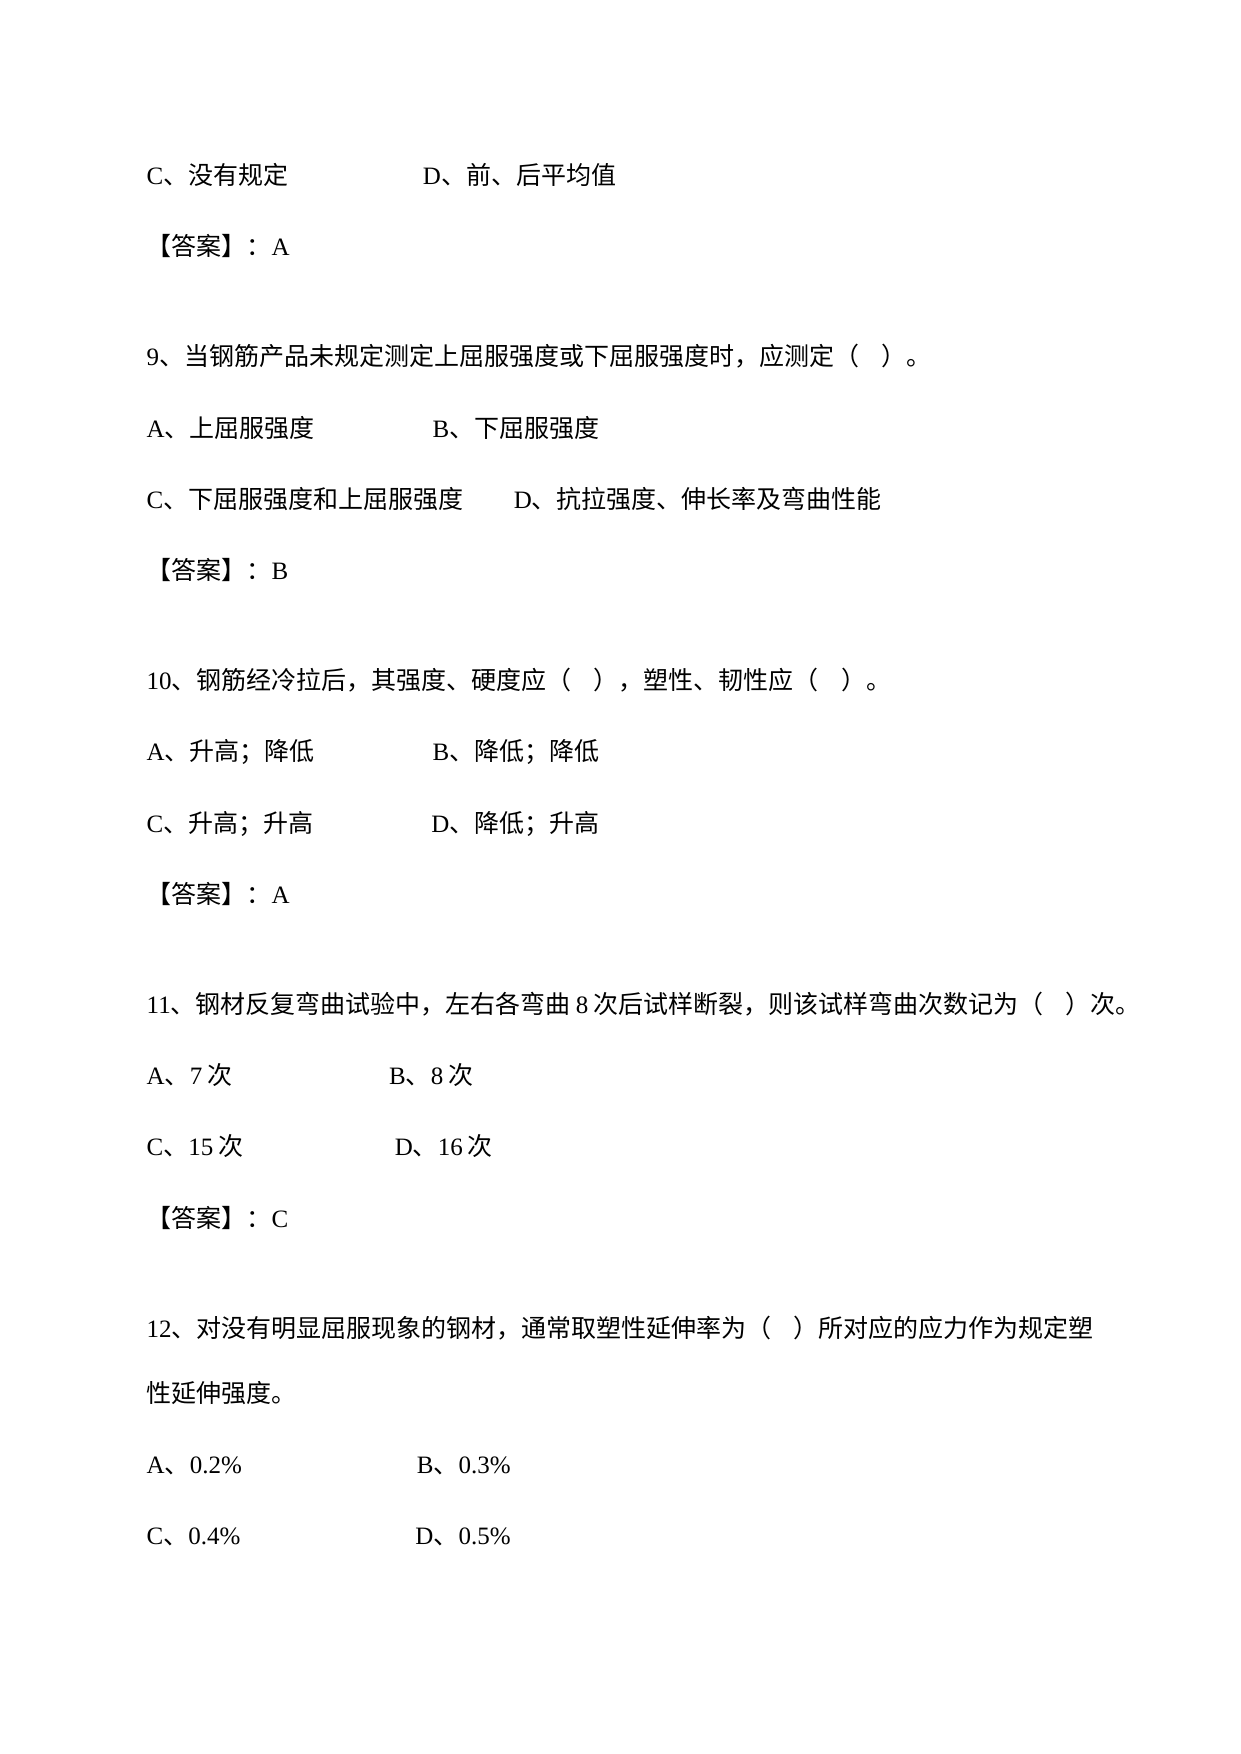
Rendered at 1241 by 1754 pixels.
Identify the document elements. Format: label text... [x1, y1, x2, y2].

text 【答案】：A [146, 860, 1117, 925]
text C、没有规定 D、前、后平均值 [146, 141, 1117, 206]
text 【答案】：C [146, 1184, 1117, 1249]
text C、下屈服强度和上屈服强度 D、抗拉强度、伸长率及弯曲性能 [146, 465, 1117, 530]
text 【答案】：B [146, 536, 1117, 601]
text 【答案】：A [146, 212, 1117, 277]
text 9、当钢筋产品未规定测定上屈服强度或下屈服强度时，应测定（ ）。 [146, 322, 1117, 387]
text C、0.4% D、0.5% [146, 1501, 1117, 1566]
text C、15次 D、16次 [146, 1112, 1117, 1177]
text C、升高；升高 D、降低；升高 [146, 789, 1117, 854]
text 10、钢筋经冷拉后，其强度、硬度应（ ），塑性、韧性应（ ）。 [146, 646, 1117, 711]
text A、升高；降低 B、降低；降低 [146, 717, 1117, 782]
text 12、对没有明显屈服现象的钢材，通常取塑性延伸率为（ ）所对应的应力作为规定塑性延伸强度。 [146, 1294, 1117, 1424]
text A、0.2% B、0.3% [146, 1430, 1117, 1495]
text 11、钢材反复弯曲试验中，左右各弯曲8次后试样断裂，则该试样弯曲次数记为（ ）次。 [146, 970, 1117, 1035]
text A、7次 B、8次 [146, 1041, 1117, 1106]
text A、上屈服强度 B、下屈服强度 [146, 394, 1117, 459]
